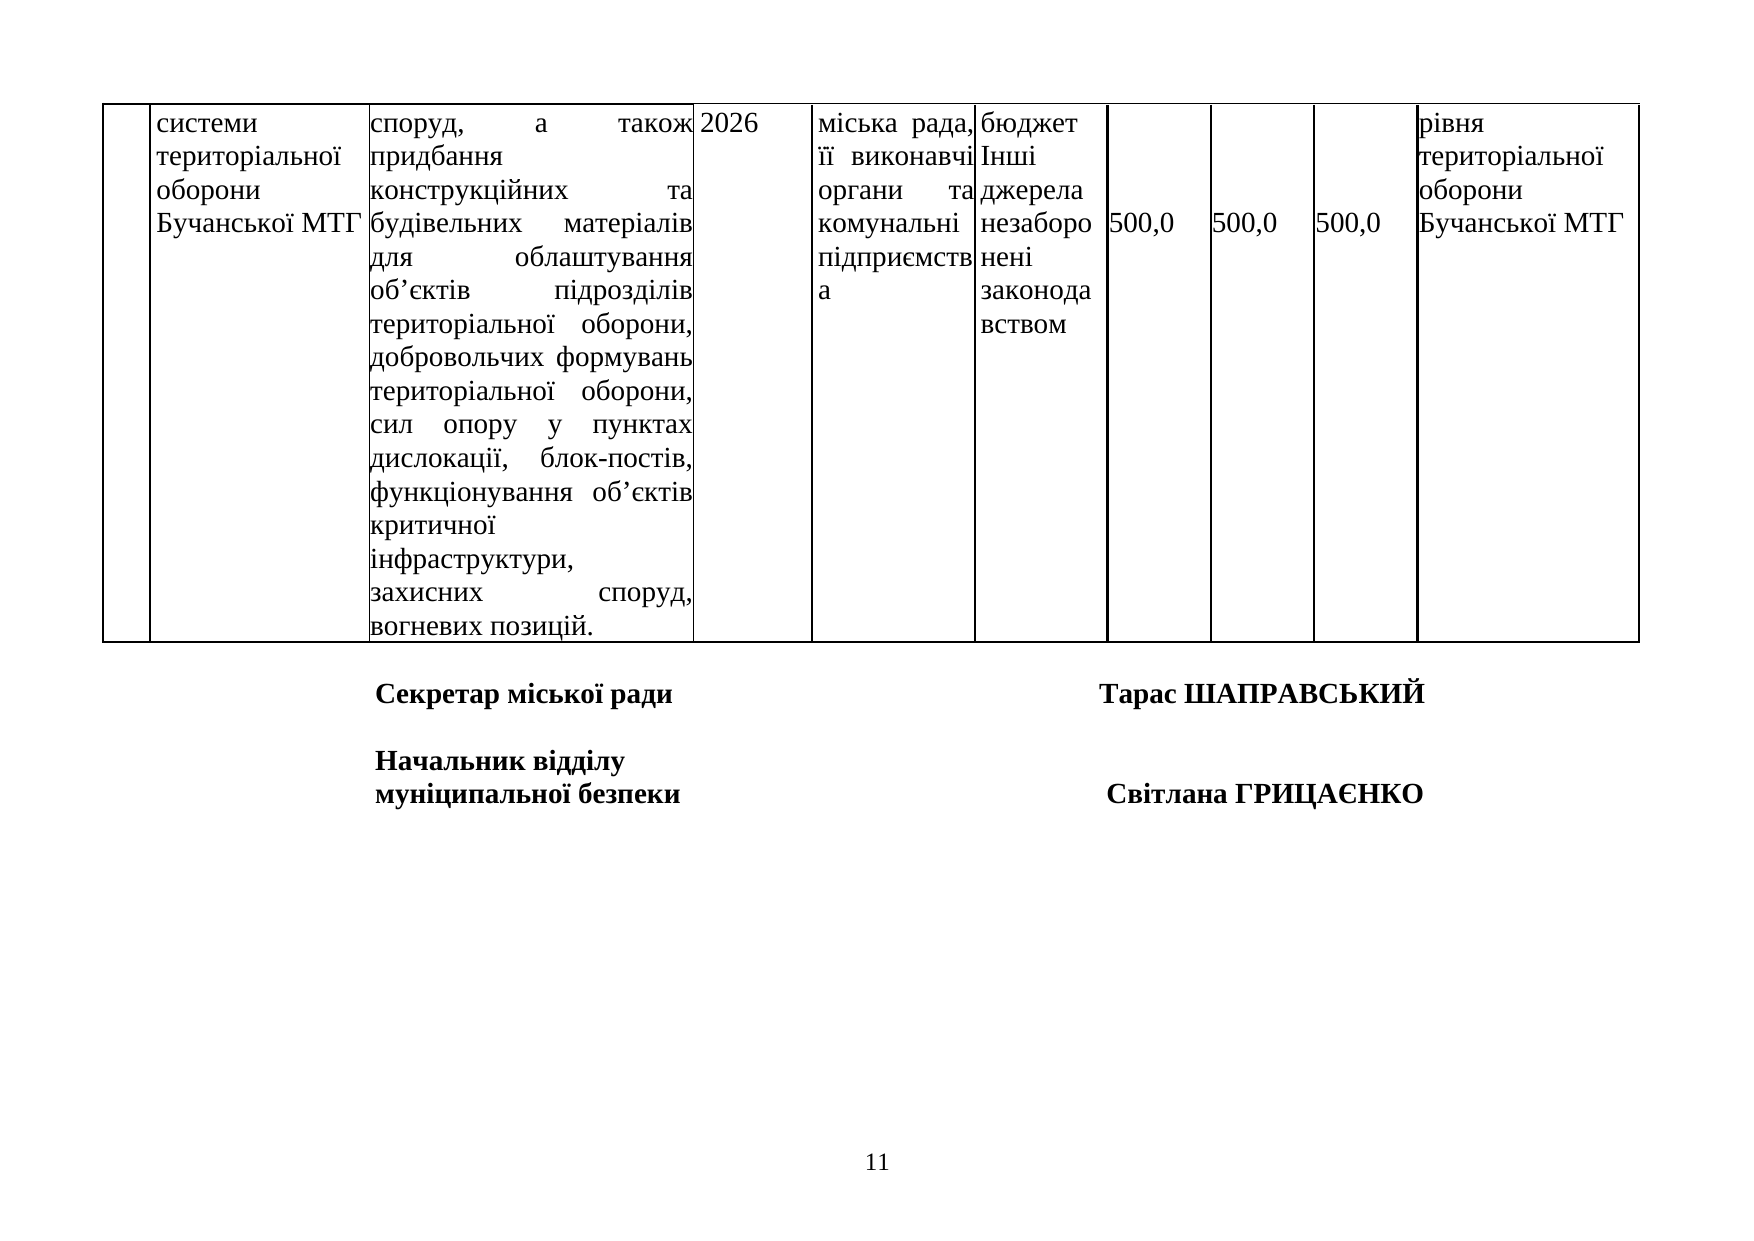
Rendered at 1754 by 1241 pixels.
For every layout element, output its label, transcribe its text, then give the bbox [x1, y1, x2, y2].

text муніципальної безпеки Світлана ГРИЦАЄНКО [251, 777, 1651, 810]
table_cell 2 [104, 105, 149, 641]
table_cell 500,0 [1315, 104, 1417, 641]
text Секретар міської ради Тарас ШАПРАВСЬКИЙ [251, 676, 1651, 709]
table_cell 500,0 [1109, 104, 1211, 641]
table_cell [1419, 104, 1639, 641]
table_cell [370, 105, 693, 641]
table_cell 2024-2026 [694, 104, 812, 641]
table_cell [976, 104, 1107, 641]
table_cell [813, 104, 974, 641]
text Начальник відділу [251, 743, 1651, 777]
table_cell 500,0 [1212, 104, 1314, 641]
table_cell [151, 105, 369, 641]
